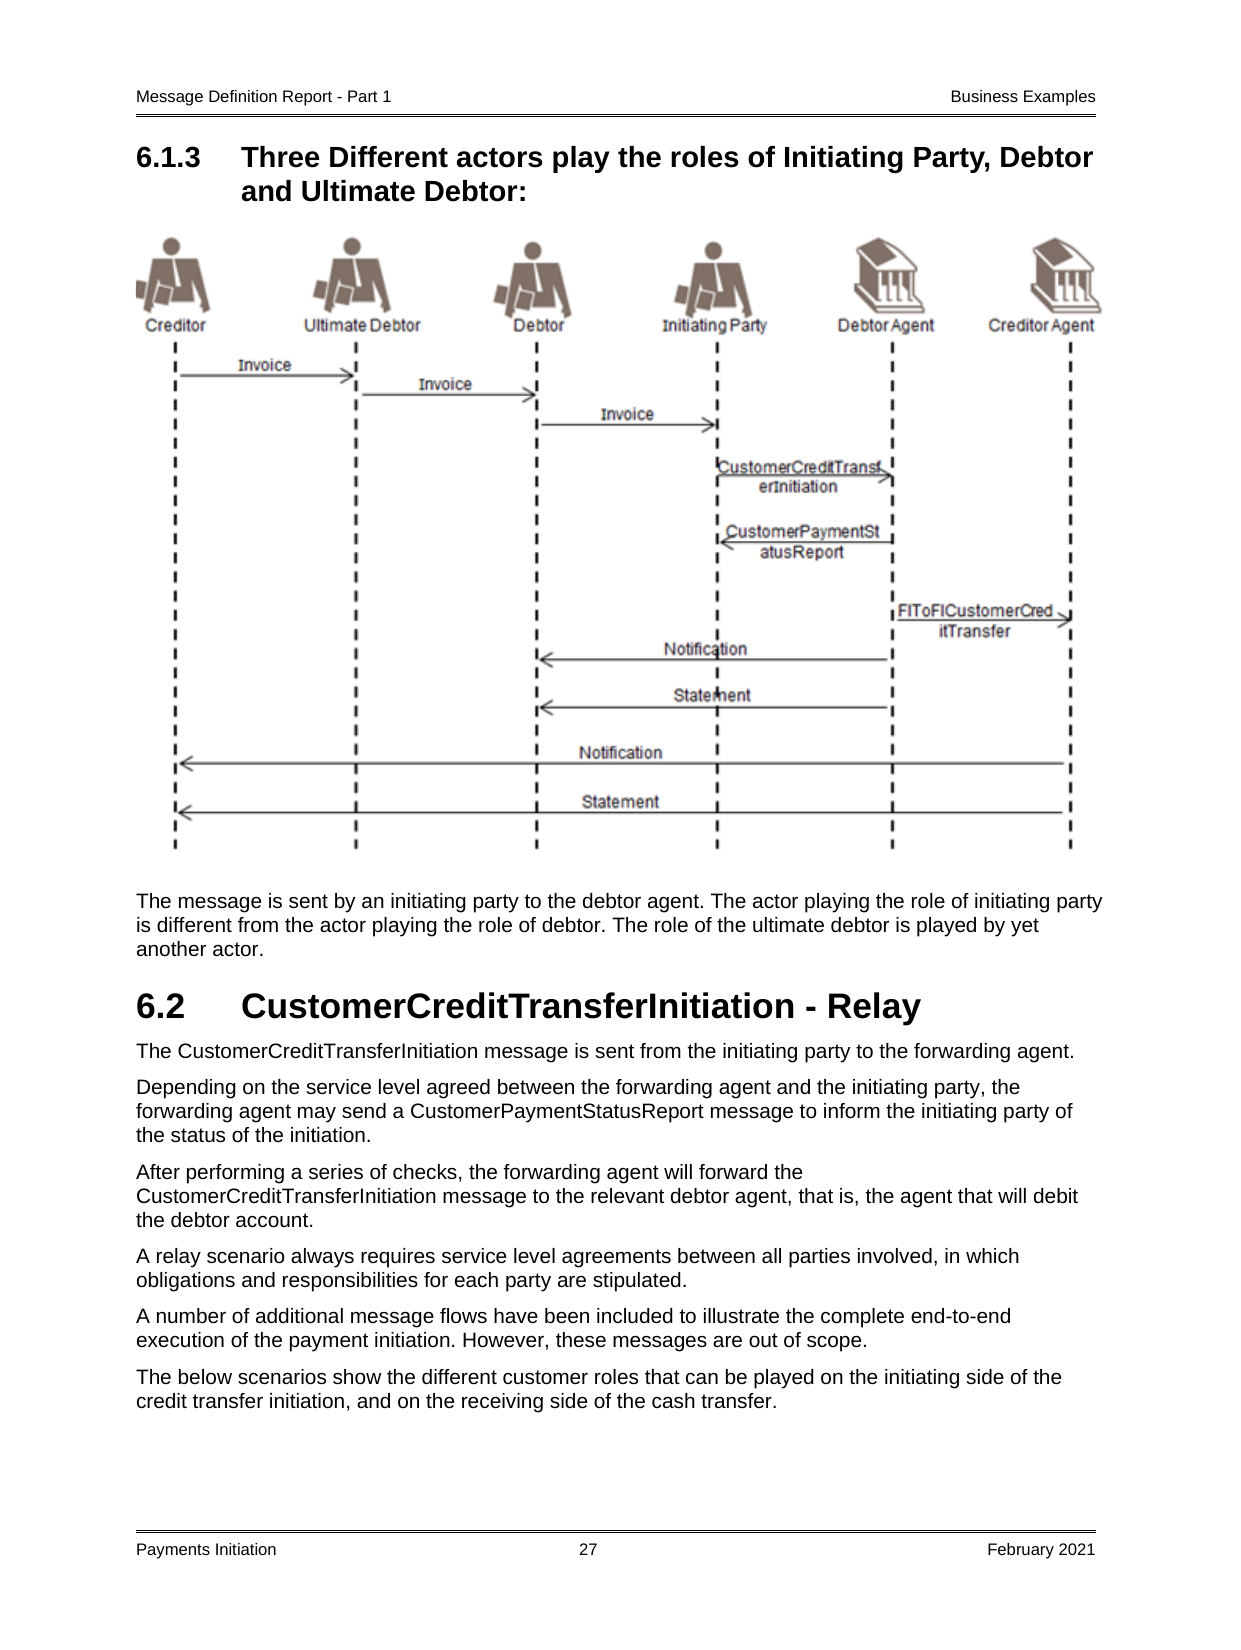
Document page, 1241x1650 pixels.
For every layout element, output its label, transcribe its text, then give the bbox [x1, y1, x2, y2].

text A number of additional message flows have been included to illustrate the complete end-to-end execution of the payment initiation. However, these messages are out of scope. [136, 1304, 1104, 1352]
text The message is sent by an initiating party to the debtor agent. The actor playing the role of initiating party is different from the actor playing the role of debtor. The role of the ultimate debtor is played by yet another actor. [136, 888, 1104, 960]
text Depending on the service level agreed between the forwarding agent and the initiating party, the forwarding agent may send a CustomerPaymentStatusReport message to inform the initiating party of the status of the initiation. [136, 1075, 1104, 1147]
picture [135, 232, 1107, 851]
subtitle CustomerCreditTransferInitiation - Relay [136, 985, 1104, 1026]
text The below scenarios show the different customer roles that can be played on the initiating side of the credit transfer initiation, and on the receiving side of the cash transfer. [136, 1365, 1104, 1413]
text After performing a series of checks, the forwarding agent will forward the CustomerCreditTransferInitiation message to the relevant debtor agent, that is, the agent that will debit the debtor account. [136, 1159, 1104, 1231]
text A relay scenario always requires service level agreements between all parties involved, in which obligations and responsibilities for each party are stipulated. [136, 1244, 1104, 1292]
subtitle Three Different actors play the roles of Initiating Party, Debtor and Ultimate Debtor: [136, 141, 1104, 208]
text The CustomerCreditTransferInitiation message is sent from the initiating party to the forwarding agent. [136, 1039, 1104, 1063]
